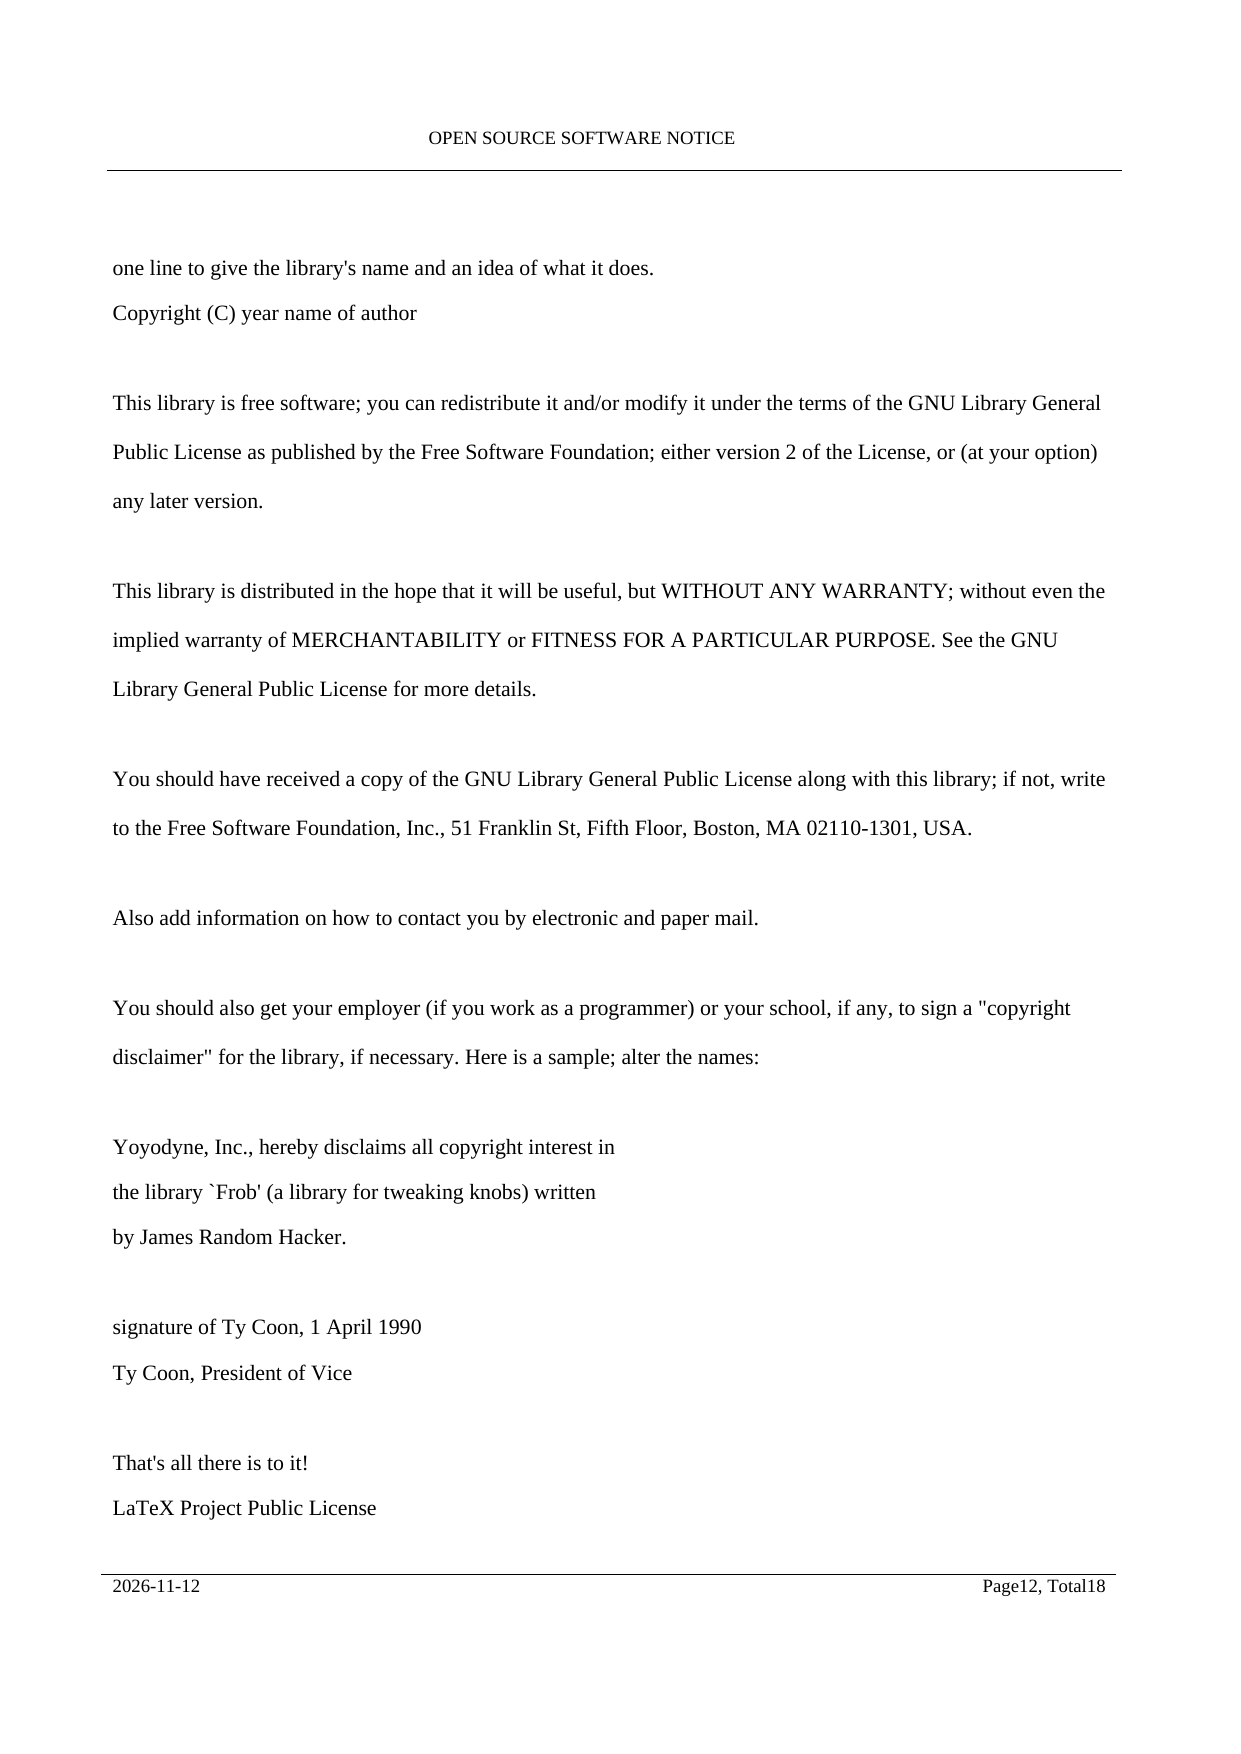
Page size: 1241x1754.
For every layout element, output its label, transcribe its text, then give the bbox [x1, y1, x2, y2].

text You should have received a copy of the GNU Library General Public License along with this library; if not, write to the Free Software Foundation, Inc., 51 Franklin St, Fifth Floor, Boston, MA 02110-1301, USA. [112, 762, 1128, 843]
text Copyright (C) year name of author [112, 297, 1128, 329]
text Also add information on how to contact you by electronic and paper mail. [112, 901, 1128, 934]
text LaTeX Project Public License [112, 1491, 1128, 1524]
text signature of Ty Coon, 1 April 1990 [112, 1311, 1128, 1343]
text one line to give the library's name and an idea of what it does. [112, 251, 1128, 284]
text You should also get your employer (if you work as a programmer) or your school, if any, to sign a "copyright disclaimer" for the library, if necessary. Here is a sample; alter the names: [112, 991, 1128, 1073]
text This library is free software; you can redistribute it and/or modify it under the terms of the GNU Library General Public License as published by the Free Software Foundation; either version 2 of the License, or (at your option) any later version. [112, 387, 1128, 517]
text This library is distributed in the hope that it will be useful, but WITHOUT ANY WARRANTY; without even the implied warranty of MERCHANTABILITY or FITNESS FOR A PARTICULAR PURPOSE. See the GNU Library General Public License for more details. [112, 574, 1128, 704]
text by James Random Hacker. [112, 1221, 1128, 1253]
text the library `Frob' (a library for tweaking knobs) written [112, 1175, 1128, 1208]
text That's all there is to it! [112, 1446, 1128, 1478]
text Ty Coon, President of Vice [112, 1356, 1128, 1388]
text Yoyodyne, Inc., hereby disclaims all copyright interest in [112, 1130, 1128, 1163]
